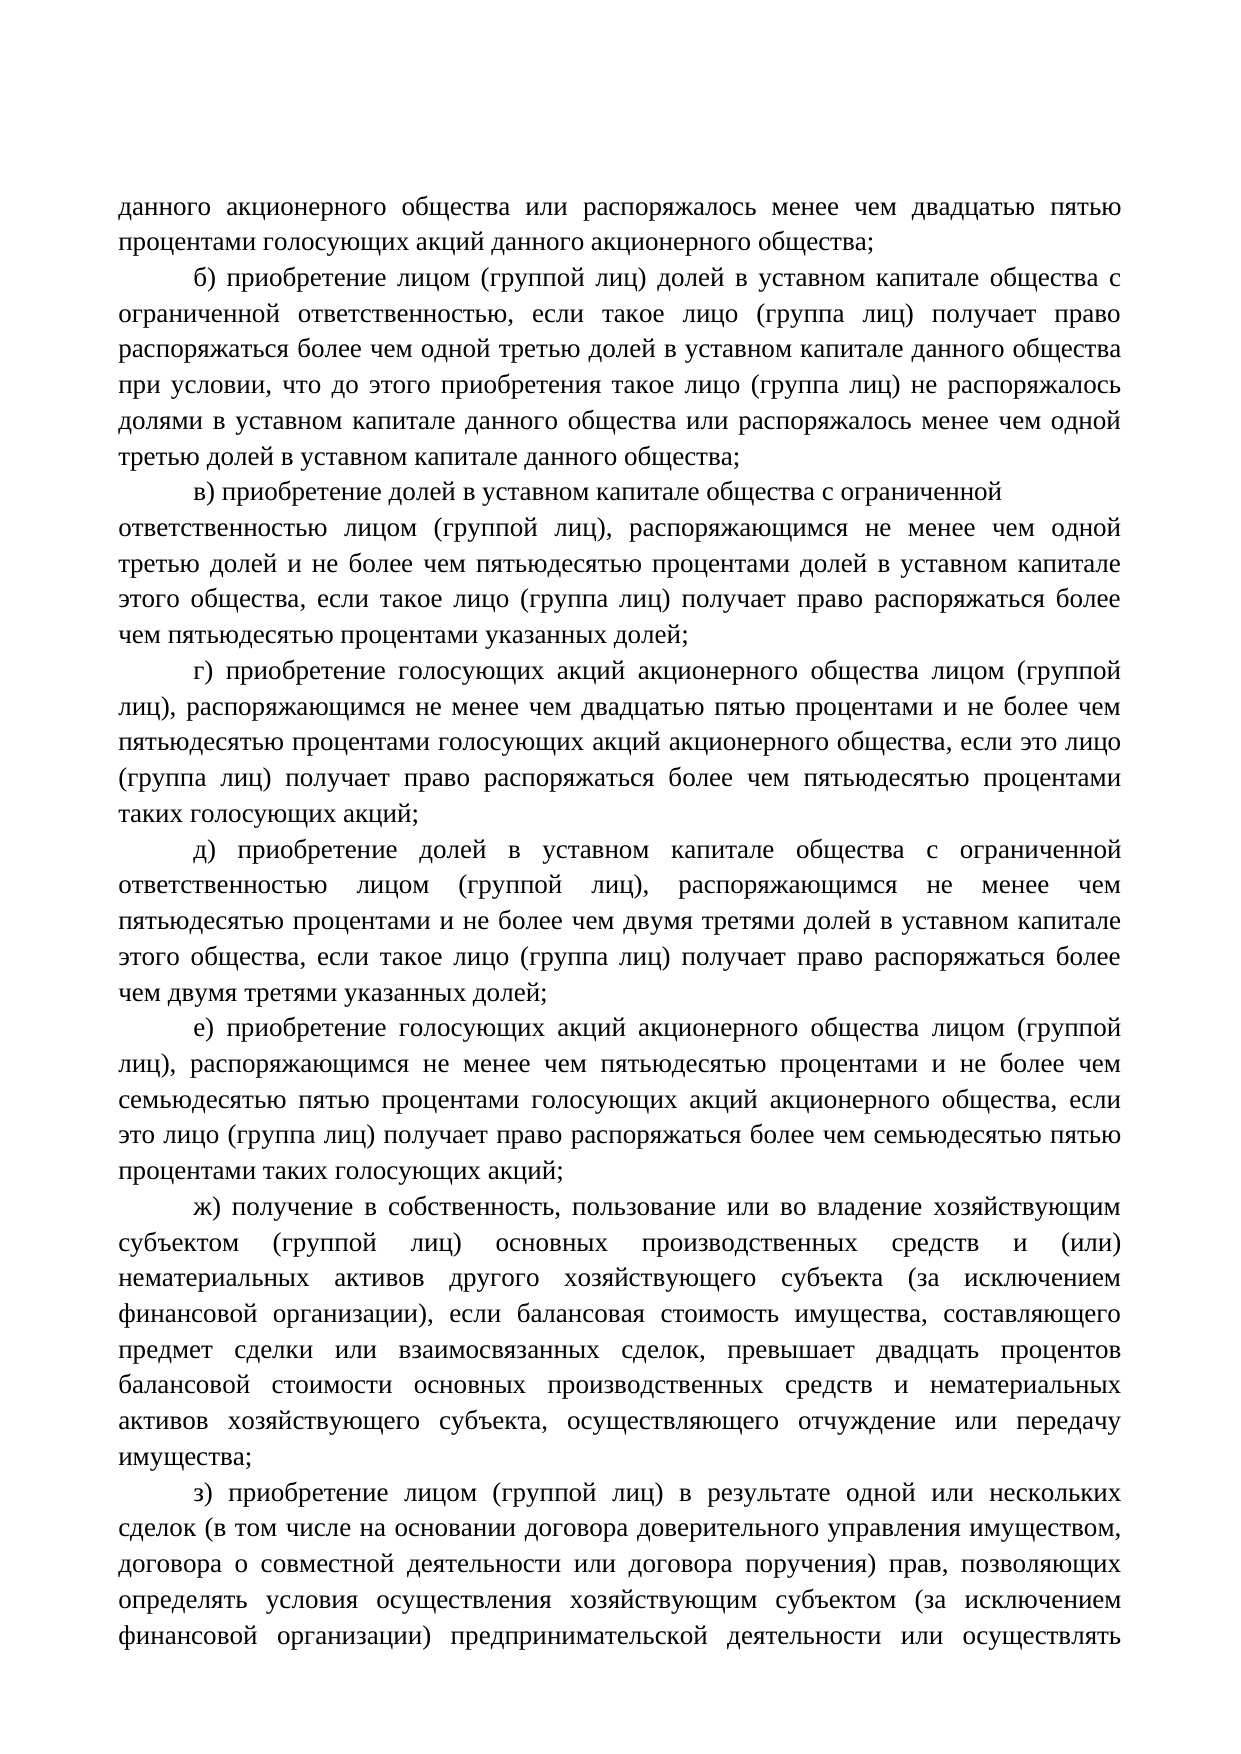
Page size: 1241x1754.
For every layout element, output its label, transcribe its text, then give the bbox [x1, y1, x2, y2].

text е) приобретение голосующих акций акционерного общества лицом (группой лиц), распоряжающимся не менее чем пятьюдесятью процентами и не более чем семьюдесятью пятью процентами голосующих акций акционерного общества, если это лицо (группа лиц) получает право распоряжаться более чем семьюдесятью пятью процентами таких голосующих акций; [118, 1011, 1122, 1185]
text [118, 1476, 1122, 1650]
text д) приобретение долей в уставном капитале общества с ограниченной ответственностью лицом (группой лиц), распоряжающимся не менее чем пятьюдесятью процентами и не более чем двумя третями долей в уставном капитале этого общества, если такое лицо (группа лиц) получает право распоряжаться более чем двумя третями указанных долей; [118, 833, 1122, 1007]
text б) приобретение лицом (группой лиц) долей в уставном капитале общества с ограниченной ответственностью, если такое лицо (группа лиц) получает право распоряжаться более чем одной третью долей в уставном капитале данного общества при условии, что до этого приобретения такое лицо (группа лиц) не распоряжалось долями в уставном капитале данного общества или распоряжалось менее чем одной третью долей в уставном капитале данного общества; [118, 261, 1122, 471]
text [118, 189, 1122, 256]
text в) приобретение долей в уставном капитале общества с ограниченной [118, 475, 1127, 507]
text г) приобретение голосующих акций акционерного общества лицом (группой лиц), распоряжающимся не менее чем двадцатью пятью процентами и не более чем пятьюдесятью процентами голосующих акций акционерного общества, если это лицо (группа лиц) получает право распоряжаться более чем пятьюдесятью процентами таких голосующих акций; [118, 654, 1122, 828]
text ответственностью лицом (группой лиц), распоряжающимся не менее чем одной третью долей и не более чем пятьюдесятью процентами долей в уставном капитале этого общества, если такое лицо (группа лиц) получает право распоряжаться более чем пятьюдесятью процентами указанных долей; [118, 511, 1122, 649]
text ж) получение в собственность, пользование или во владение хозяйствующим субъектом (группой лиц) основных производственных средств и (или) нематериальных активов другого хозяйствующего субъекта (за исключением финансовой организации), если балансовая стоимость имущества, составляющего предмет сделки или взаимосвязанных сделок, превышает двадцать процентов балансовой стоимости основных производственных средств и нематериальных активов хозяйствующего субъекта, осуществляющего отчуждение или передачу имущества; [118, 1190, 1122, 1471]
